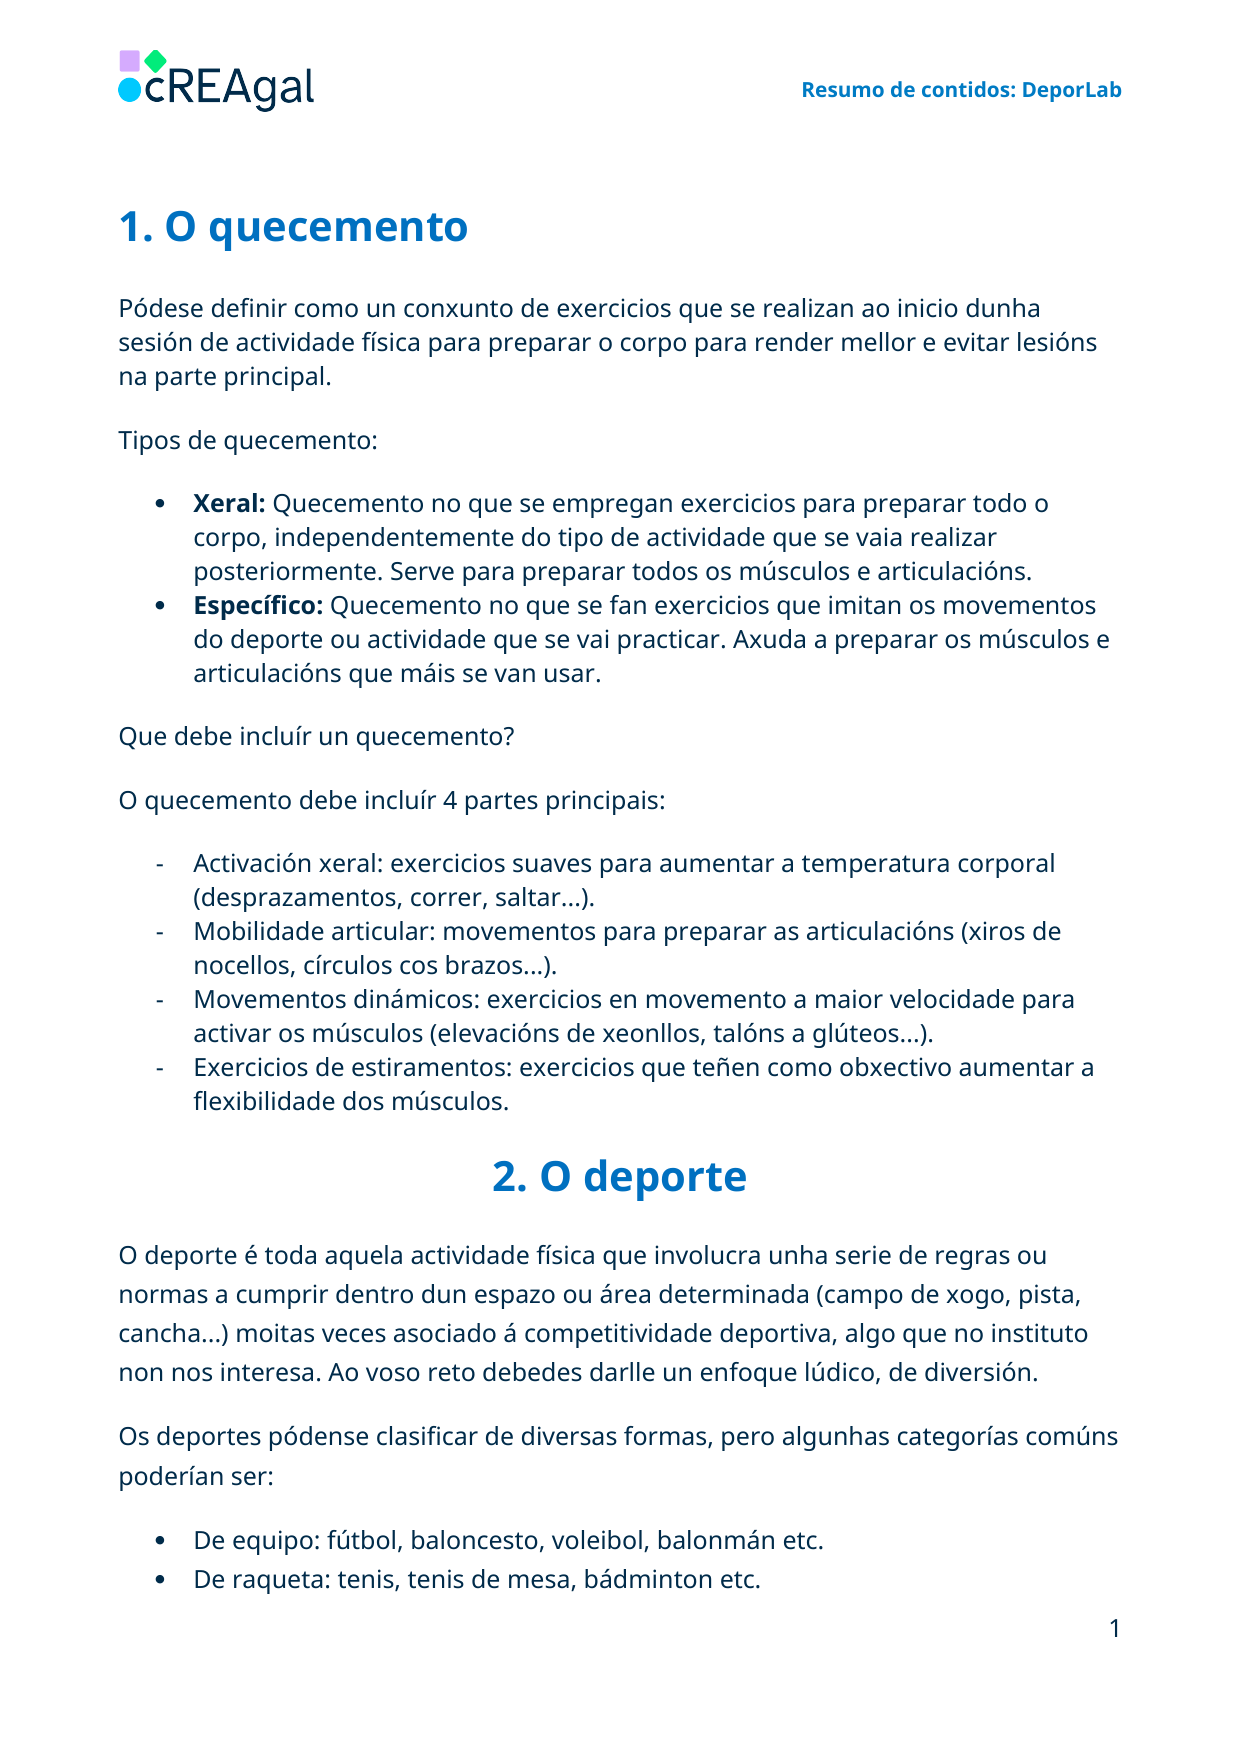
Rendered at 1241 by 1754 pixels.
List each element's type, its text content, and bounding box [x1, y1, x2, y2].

list Xeral: Quecemento no que se empregan exercicios para preparar todo o corpo, independentemente do tipo de actividade que se vaia realizar posteriormente. Serve para preparar todos os músculos e articulacións. [156, 486, 1122, 588]
list Exercicios de estiramentos: exercicios que teñen como obxectivo aumentar a flexibilidade dos músculos. [156, 1050, 1122, 1118]
list Mobilidade articular: movementos para preparar as articulacións (xiros de nocellos, círculos cos brazos...). [156, 914, 1122, 982]
text Que debe incluír un quecemento? [118, 719, 1122, 753]
text O quecemento debe incluír 4 partes principais: [118, 782, 1122, 816]
list Movementos dinámicos: exercicios en movemento a maior velocidade para activar os músculos (elevacións de xeonllos, talóns a glúteos...). [156, 982, 1122, 1050]
picture [118, 50, 314, 112]
text Os deportes pódense clasificar de diversas formas, pero algunhas categorías comúns poderían ser: [118, 1419, 1122, 1492]
text Tipos de quecemento: [118, 422, 1122, 456]
text Pódese definir como un conxunto de exercicios que se realizan ao inicio dunha sesión de actividade física para preparar o corpo para render mellor e evitar lesións na parte principal. [118, 291, 1122, 393]
list Activación xeral: exercicios suaves para aumentar a temperatura corporal (desprazamentos, correr, saltar...). [156, 846, 1122, 914]
list Específico: Quecemento no que se fan exercicios que imitan os movementos do deporte ou actividade que se vai practicar. Axuda a preparar os músculos e articulacións que máis se van usar. [156, 588, 1122, 690]
list 2. O deporte [139, 1147, 1122, 1204]
text O deporte é toda aquela actividade física que involucra unha serie de regras ou normas a cumprir dentro dun espazo ou área determinada (campo de xogo, pista, cancha...) moitas veces asociado á competitividade deportiva, algo que no instituto non nos interesa. Ao voso reto debedes darlle un enfoque lúdico, de diversión. [118, 1237, 1122, 1389]
list De raqueta: tenis, tenis de mesa, bádminton etc. [156, 1562, 1122, 1596]
list De equipo: fútbol, baloncesto, voleibol, balonmán etc. [156, 1522, 1122, 1556]
text 1. O quecemento [118, 197, 1122, 253]
